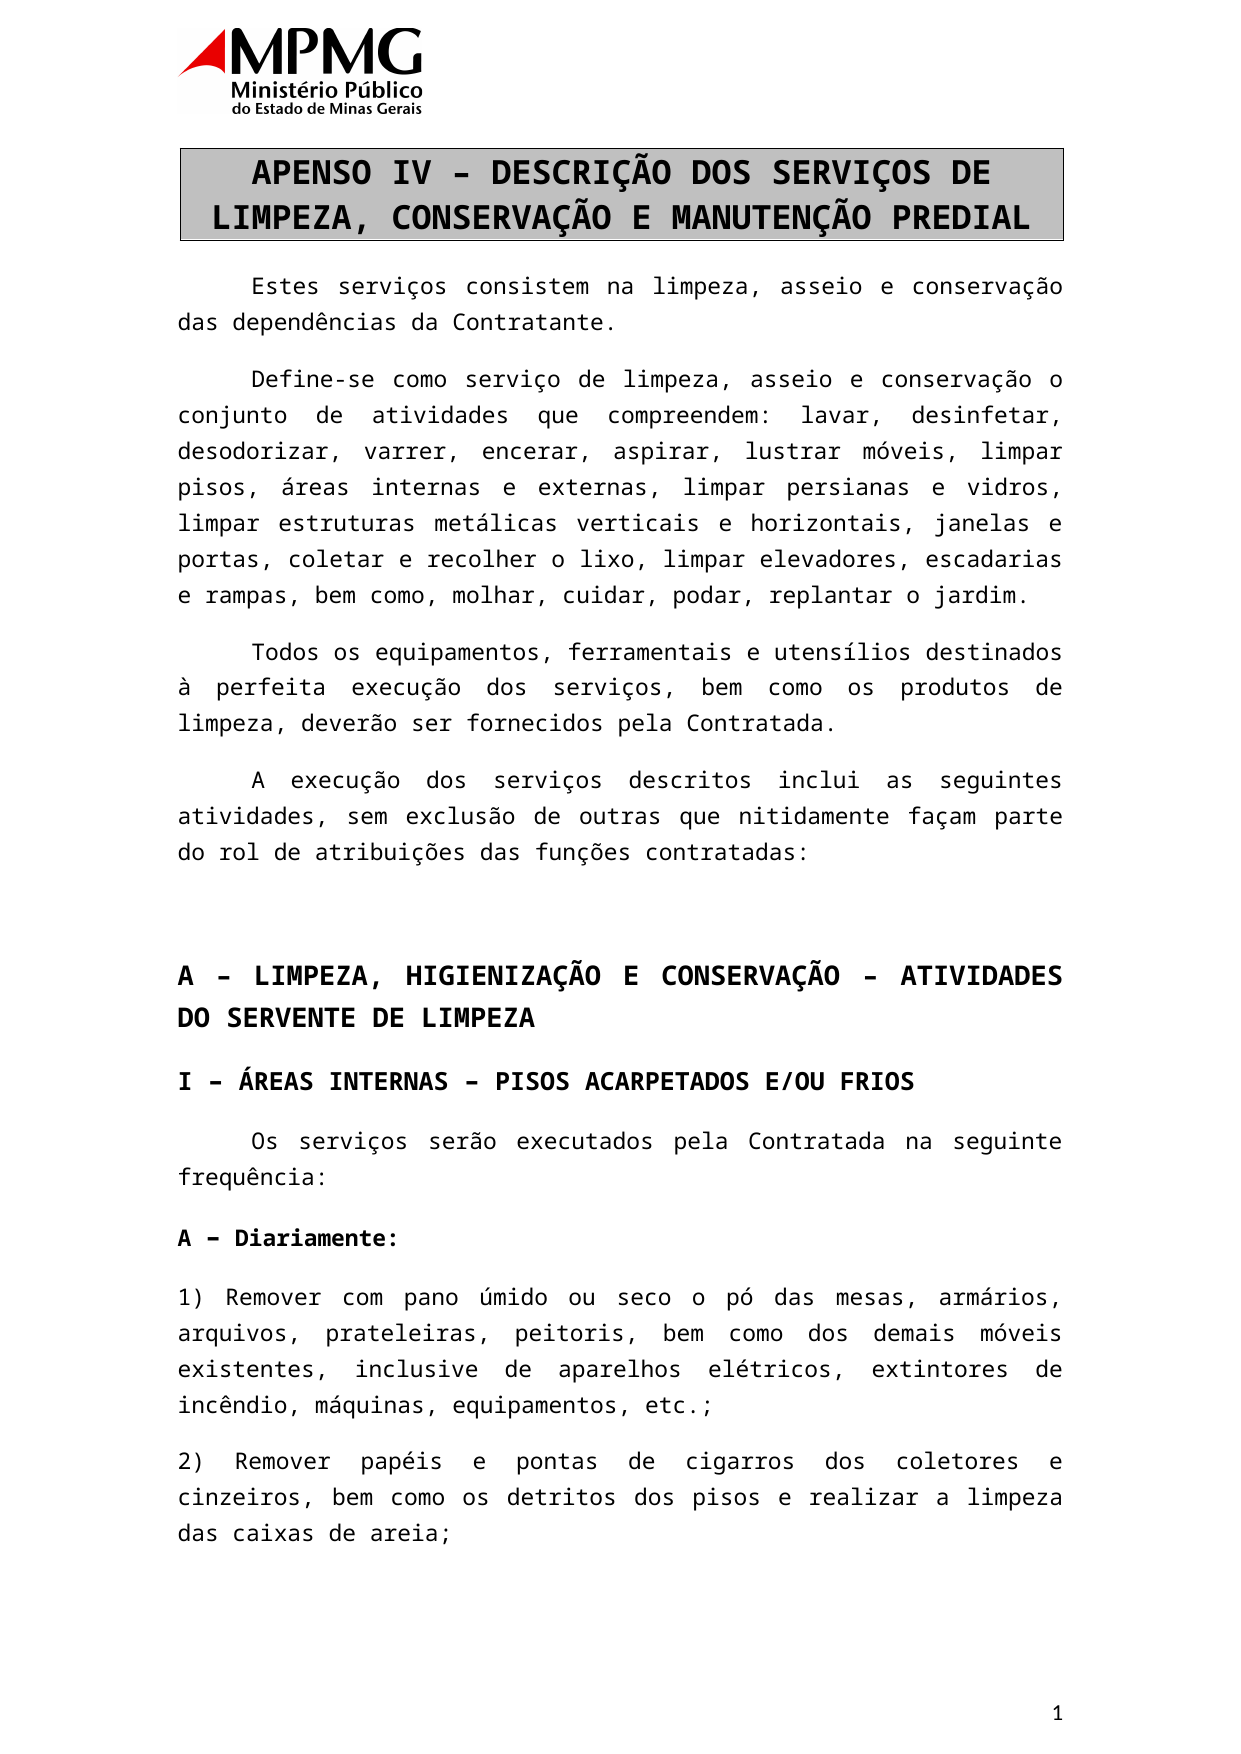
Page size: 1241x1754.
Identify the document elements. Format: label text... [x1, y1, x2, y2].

picture [177, 28, 423, 114]
text A execução dos serviços descritos inclui as seguintes atividades, sem exclusão de outras que nitidamente façam parte do rol de atribuições das funções contratadas: [177, 764, 1063, 867]
text Define-se como serviço de limpeza, asseio e conservação o conjunto de atividades que compreendem: lavar, desinfetar, desodorizar, varrer, encerar, aspirar, lustrar móveis, limpar pisos, áreas internas e externas, limpar persianas e vidros, limpar estruturas metálicas verticais e horizontais, janelas e portas, coletar e recolher o lixo, limpar elevadores, escadarias e rampas, bem como, molhar, cuidar, podar, replantar o jardim. [177, 363, 1063, 610]
text Estes serviços consistem na limpeza, asseio e conservação das dependências da Contratante. [177, 270, 1063, 337]
text A – Diariamente: [177, 1217, 1063, 1254]
text Os serviços serão executados pela Contratada na seguinte frequência: [177, 1125, 1063, 1192]
text Todos os equipamentos, ferramentais e utensílios destinados à perfeita execução dos serviços, bem como os produtos de limpeza, deverão ser fornecidos pela Contratada. [177, 635, 1063, 738]
text I – ÁREAS INTERNAS – PISOS ACARPETADOS E/OU FRIOS [177, 1062, 1063, 1098]
text 2) Remover papéis e pontas de cigarros dos coletores e cinzeiros, bem como os detritos dos pisos e realizar a limpeza das caixas de areia; [177, 1445, 1063, 1548]
table_header APENSO IV – DESCRIÇÃO DOS SERVIÇOS DE LIMPEZA, CONSERVAÇÃO E MANUTENÇÃO PREDIAL [181, 149, 1063, 239]
text A – LIMPEZA, HIGIENIZAÇÃO E CONSERVAÇÃO – ATIVIDADES DO SERVENTE DE LIMPEZA [177, 956, 1063, 1035]
text 1) Remover com pano úmido ou seco o pó das mesas, armários, arquivos, prateleiras, peitoris, bem como dos demais móveis existentes, inclusive de aparelhos elétricos, extintores de incêndio, máquinas, equipamentos, etc.; [177, 1281, 1063, 1420]
